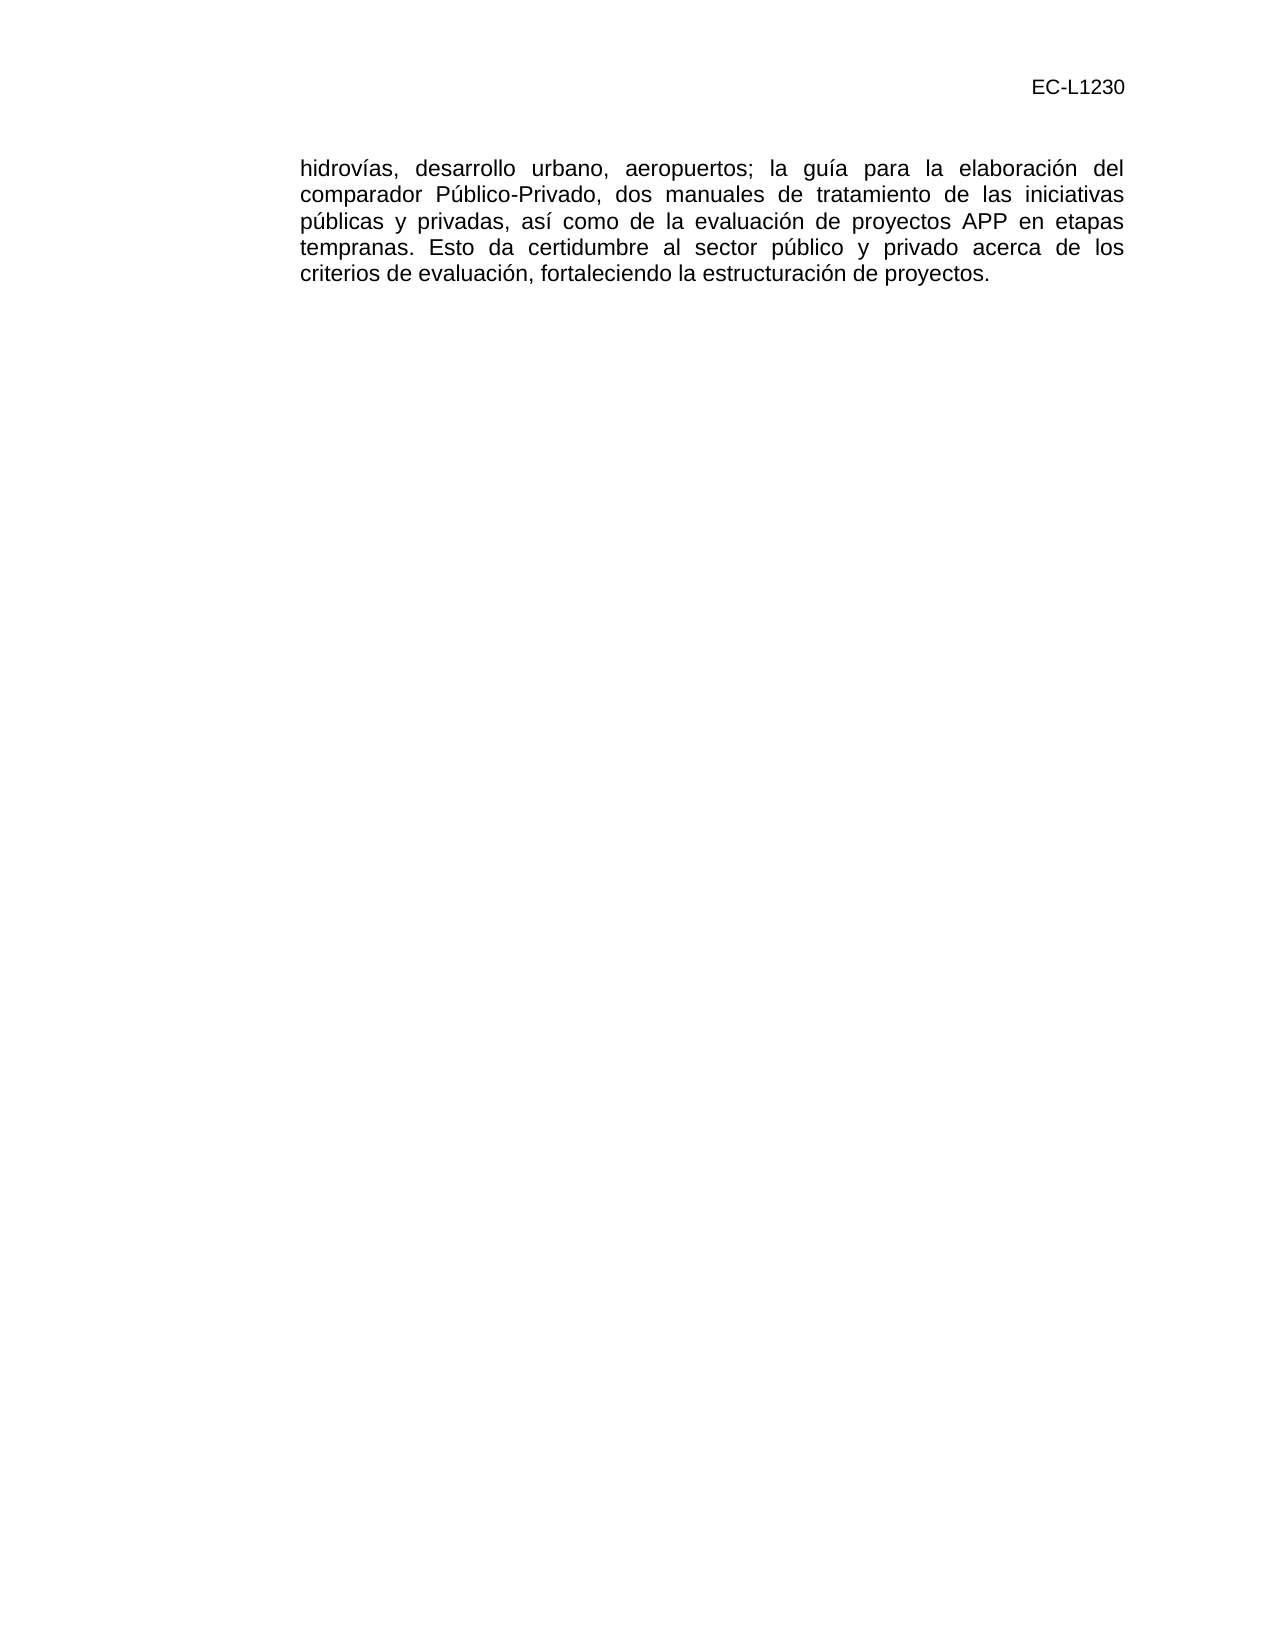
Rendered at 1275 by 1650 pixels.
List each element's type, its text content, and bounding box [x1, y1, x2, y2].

list Paraguay: Aunque el programa de APP en el país es reciente, con solo un proyecto adjudicado, la Secretaría Técnica de Planificación del Desarrollo Económico y Social (STP) ha llevado un programa intensivo de capacitación y fortalecimiento en la evaluación de los proyectos APP. Se elaboraron las guías prácticas para la formulación y evaluación de proyectos de participación Público-Privada en los siguientes sectores: obras viales, hospitales, dragados e hidrovías, desarrollo urbano, aeropuertos; la guía para la elaboración del comparador Público-Privado, dos manuales de tratamiento de las iniciativas públicas y privadas, así como de la evaluación de proyectos APP en etapas tempranas. Esto da certidumbre al sector público y privado acerca de los criterios de evaluación, fortaleciendo la estructuración de proyectos. [262, 155, 1125, 287]
